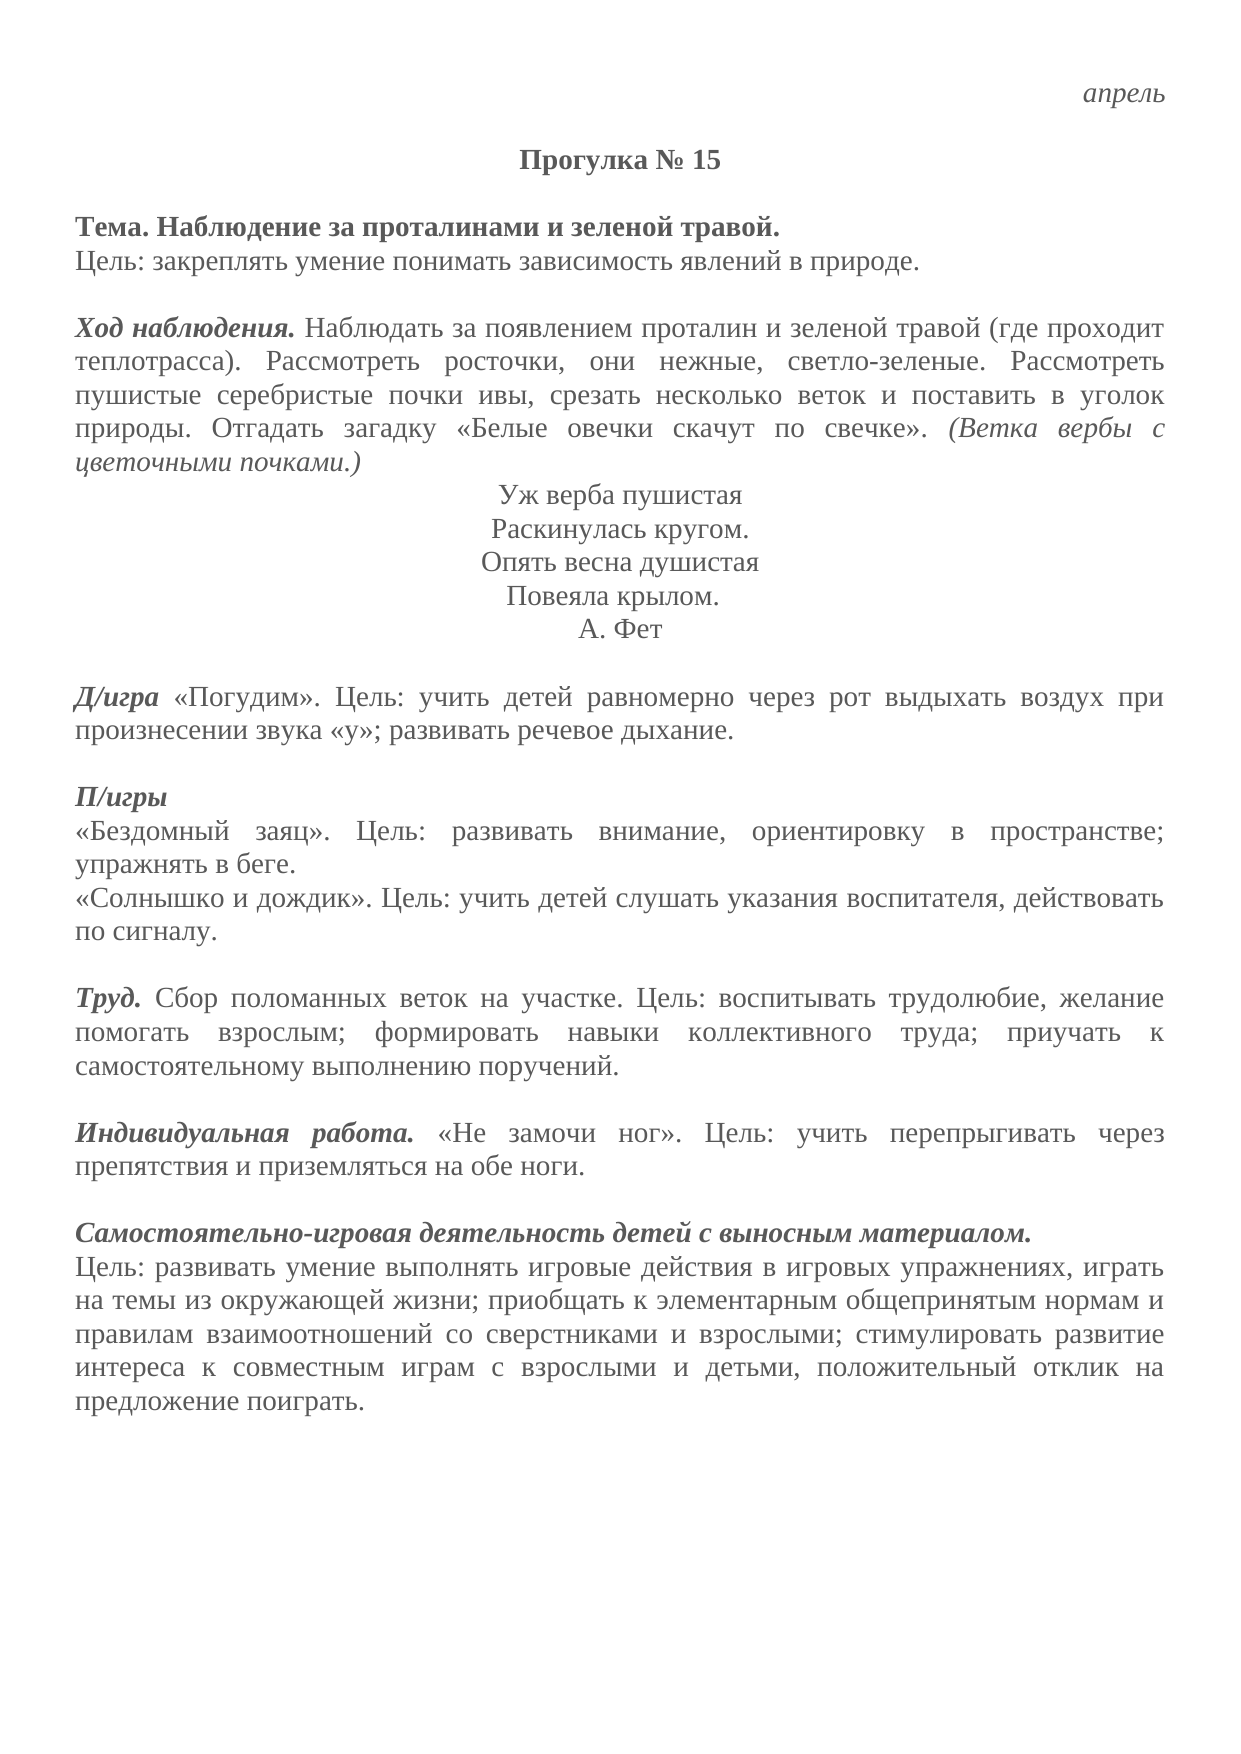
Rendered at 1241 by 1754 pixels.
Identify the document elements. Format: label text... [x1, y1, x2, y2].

text А. Фет [75, 612, 1165, 645]
text апрель [75, 75, 1165, 108]
text Раскинулась кругом. [75, 511, 1165, 544]
text Тема. Наблюдение за проталинами и зеленой травой. [75, 209, 1165, 243]
text Цель: развивать умение выполнять игровые действия в игровых упражнениях, играть на темы из окружающей жизни; приобщать к элементарным общепринятым нормам и правилам взаимоотношений со сверстниками и взрослыми; стимулировать развитие интереса к совместным играм с взрослыми и детьми, положительный отклик на предложение поиграть. [75, 1249, 1165, 1417]
text Труд. Сбор поломанных веток на участке. Цель: воспитывать трудолюбие, желание помогать взрослым; формировать навыки коллективного труда; приучать к самостоятельному выполнению поручений. [75, 981, 1165, 1081]
text П/игры [75, 779, 1165, 813]
text Д/игра «Погудим». Цель: учить детей равномерно через рот выдыхать воздух при произнесении звука «у»; развивать речевое дыхание. [75, 679, 1165, 746]
text Цель: закреплять умение понимать зависимость явлений в природе. [75, 243, 1165, 276]
text «Солнышко и дождик». Цель: учить детей слушать указания воспитателя, действовать по сигналу. [75, 880, 1165, 947]
text Ход наблюдения. Наблюдать за появлением проталин и зеленой травой (где проходит теплотрасса). Рассмотреть росточки, они нежные, светло-зеленые. Рассмотреть пушистые серебристые почки ивы, срезать несколько веток и поставить в уголок природы. Отгадать загадку «Белые овечки скачут по свечке». (Ветка вербы с цветочными почками.) [75, 310, 1165, 477]
text Самостоятельно-игровая деятельность детей с выносным материалом. [75, 1215, 1165, 1249]
text Опять весна душистая [75, 544, 1165, 578]
text «Бездомный заяц». Цель: развивать внимание, ориентировку в пространстве; упражнять в беге. [75, 813, 1165, 880]
text Уж верба пушистая [75, 477, 1165, 511]
text Прогулка № 15 [75, 142, 1165, 176]
text Повеяла крылом. [75, 578, 1165, 612]
text Индивидуальная работа. «Не замочи ног». Цель: учить перепрыгивать через препятствия и приземляться на обе ноги. [75, 1115, 1165, 1182]
